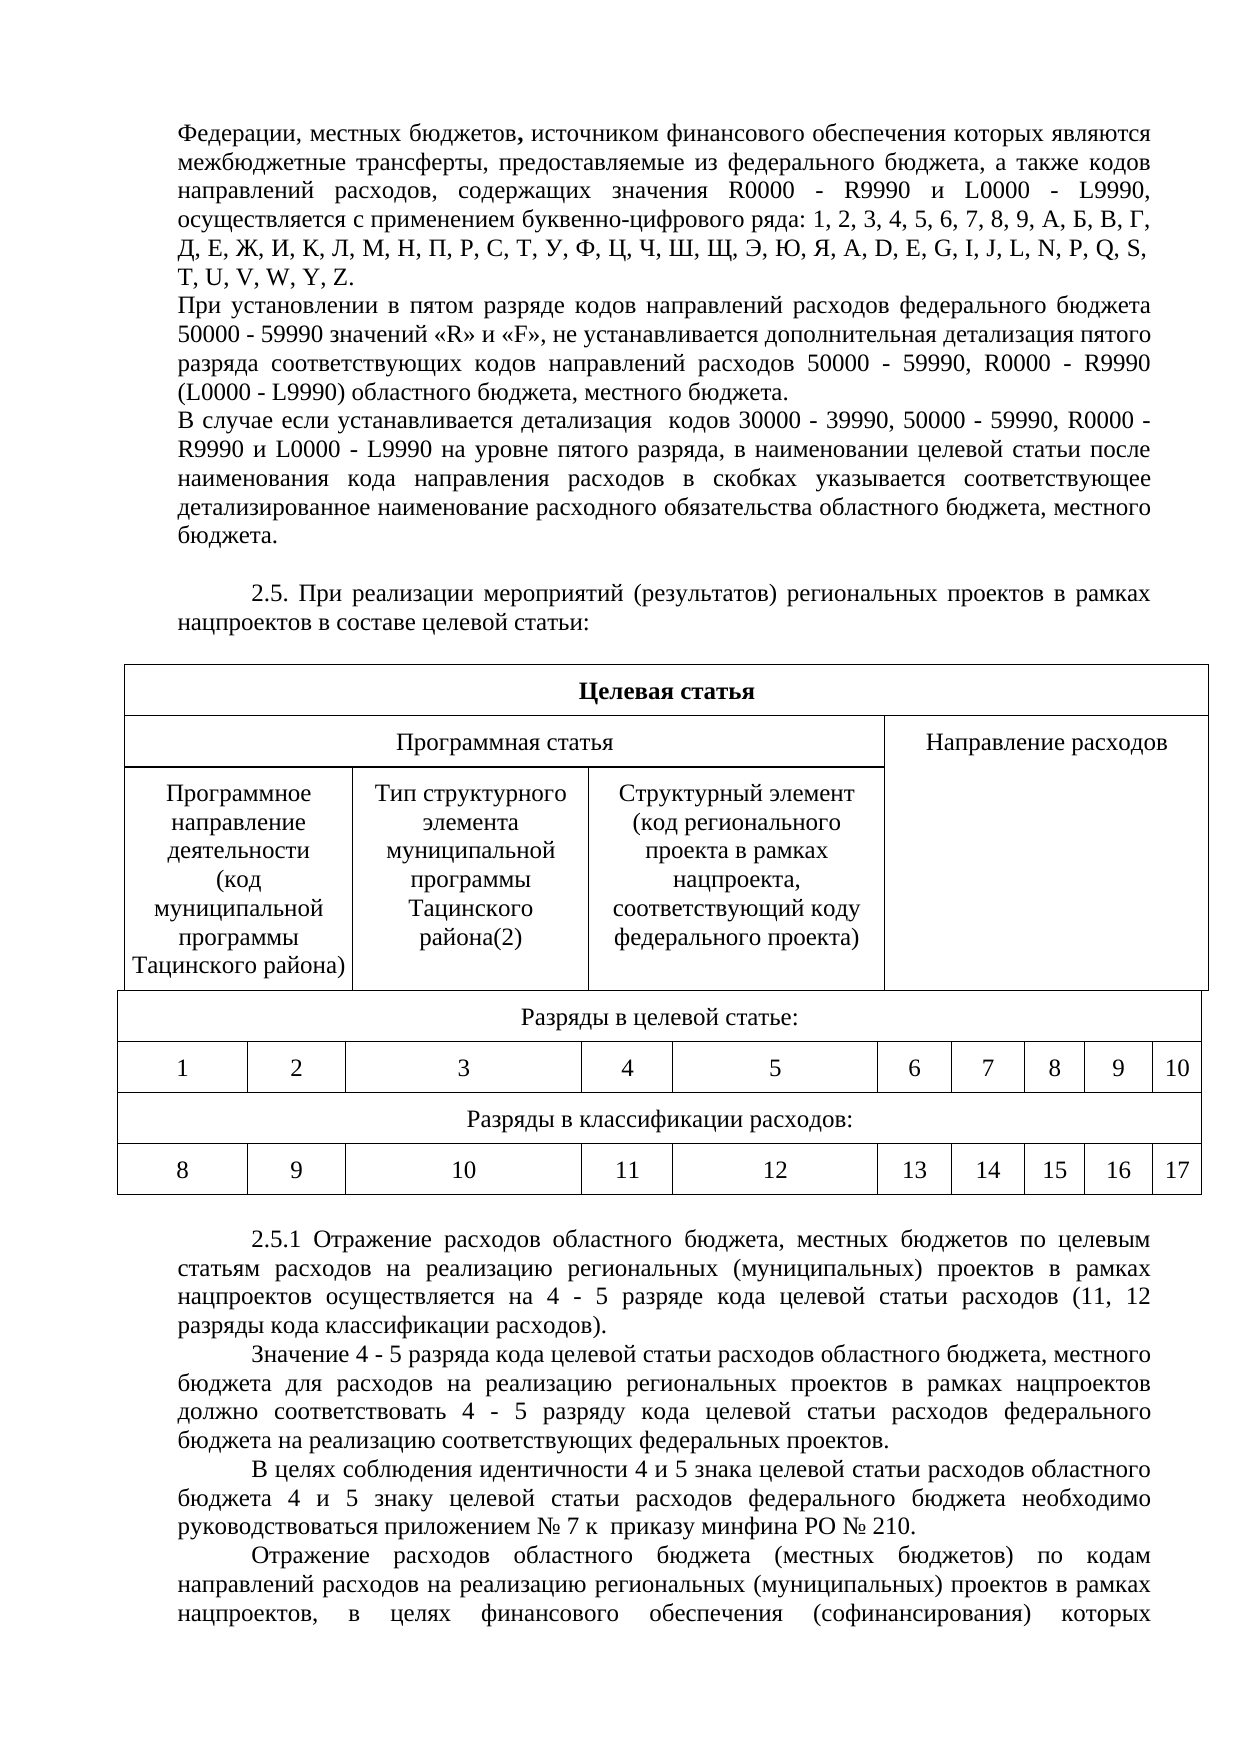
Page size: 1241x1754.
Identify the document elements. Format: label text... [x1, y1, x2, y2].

table_cell 8 [118, 1144, 247, 1194]
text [177, 118, 1152, 291]
text 2.5. При реализации мероприятий (результатов) региональных проектов в рамках нацпроектов в составе целевой статьи: [177, 578, 1152, 636]
table_header Целевая статья [125, 665, 1208, 715]
table_cell 12 [673, 1144, 877, 1194]
text Значение 4 - 5 разряда кода целевой статьи расходов областного бюджета, местного бюджета для расходов на реализацию региональных проектов в рамках нацпроектов должно соответствовать 4 - 5 разряду кода целевой статьи расходов федерального бюджета на реализацию соответствующих федеральных проектов. [177, 1339, 1152, 1454]
table_cell 2 [248, 1042, 345, 1092]
table_cell 3 [346, 1042, 581, 1092]
table_cell Программное направление деятельности (код муниципальной программы Тацинского района) [125, 768, 352, 990]
table_cell Структурный элемент (код регионального проекта в рамках нацпроекта, соответствующий коду федерального проекта) [589, 768, 884, 990]
table_cell Разряды в классификации расходов: [118, 1093, 1201, 1143]
table_cell 7 [952, 1042, 1024, 1092]
text В случае если устанавливается детализация кодов 30000 - 39990, 50000 - 59990, R0000 - R9990 и L0000 - L9990 на уровне пятого разряда, в наименовании целевой статьи после наименования кода направления расходов в скобках указывается соответствующее детализированное наименование расходного обязательства областного бюджета, местного бюджета. [177, 406, 1152, 549]
table_cell 4 [582, 1042, 672, 1092]
table_cell Разряды в целевой статье: [118, 991, 1201, 1041]
table_cell 8 [1025, 1042, 1084, 1092]
text При установлении в пятом разряде кодов направлений расходов федерального бюджета 50000 - 59990 значений «R» и «F», не устанавливается дополнительная детализация пятого разряда соответствующих кодов направлений расходов 50000 - 59990, R0000 - R9990 (L0000 - L9990) областного бюджета, местного бюджета. [177, 291, 1152, 406]
table_cell 6 [878, 1042, 951, 1092]
table_cell Программная статья [125, 716, 884, 766]
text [177, 1540, 1152, 1626]
table_cell 9 [1085, 1042, 1152, 1092]
table_cell Направление расходов [885, 716, 1208, 990]
table_cell 5 [673, 1042, 877, 1092]
table_cell 17 [1153, 1144, 1201, 1194]
table_cell 13 [878, 1144, 951, 1194]
text В целях соблюдения идентичности 4 и 5 знака целевой статьи расходов областного бюджета 4 и 5 знаку целевой статьи расходов федерального бюджета необходимо руководствоваться приложением № 7 к приказу минфина РО № 210. [177, 1454, 1152, 1540]
table_cell 11 [582, 1144, 672, 1194]
table_cell 9 [248, 1144, 345, 1194]
table_cell 10 [1153, 1042, 1201, 1092]
table_cell 15 [1025, 1144, 1084, 1194]
table_cell 10 [346, 1144, 581, 1194]
text 2.5.1 Отражение расходов областного бюджета, местных бюджетов по целевым статьям расходов на реализацию региональных (муниципальных) проектов в рамках нацпроектов осуществляется на 4 - 5 разряде кода целевой статьи расходов (11, 12 разряды кода классификации расходов). [177, 1224, 1152, 1339]
table_cell 1 [118, 1042, 247, 1092]
table_cell 14 [952, 1144, 1024, 1194]
table_cell 16 [1085, 1144, 1152, 1194]
table_cell Тип структурного элемента муниципальной программы Тацинского района(2) [353, 768, 588, 990]
